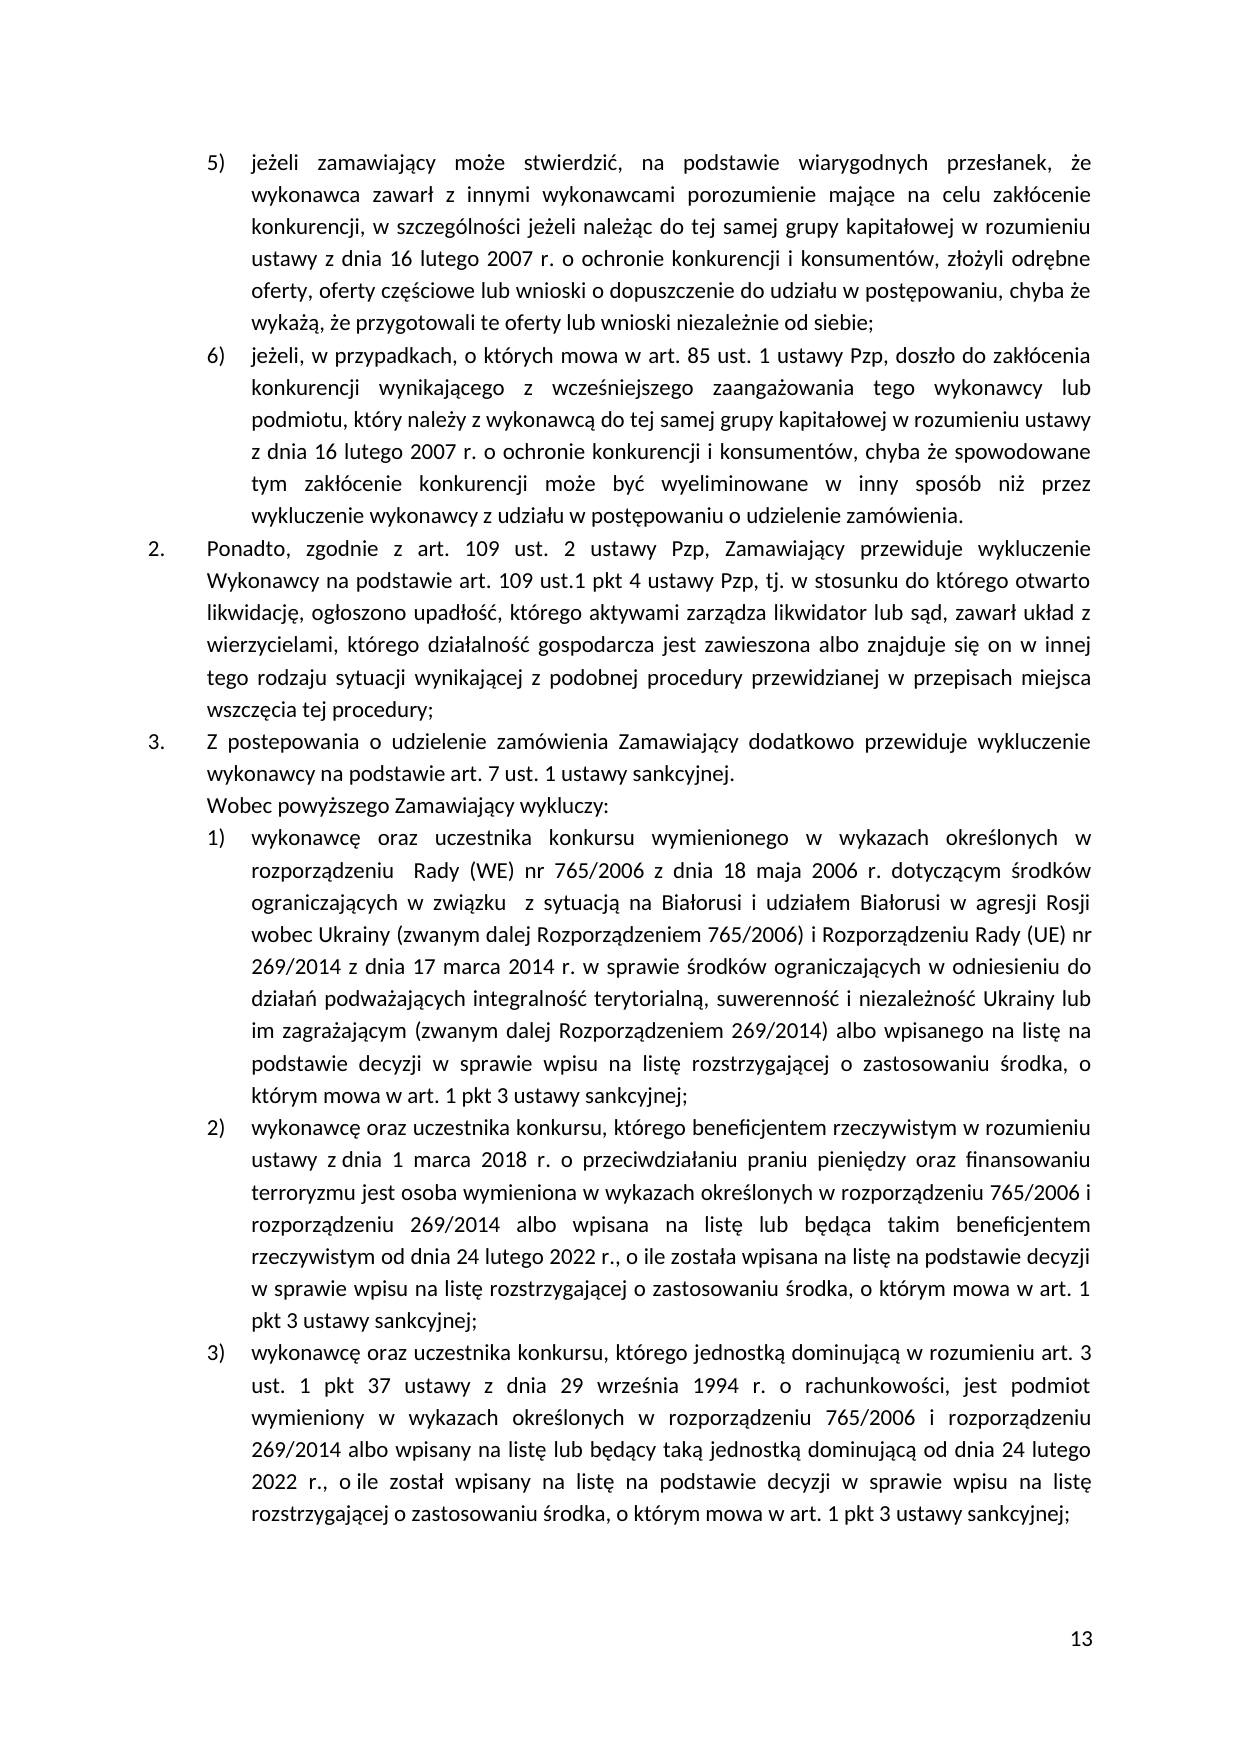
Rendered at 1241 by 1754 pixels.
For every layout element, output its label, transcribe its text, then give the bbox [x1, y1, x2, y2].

list Z postepowania o udzielenie zamówienia Zamawiający dodatkowo przewiduje wykluczenie wykonawcy na podstawie art. 7 ust. 1 ustawy sankcyjnej. [148, 727, 1093, 787]
list wykonawcę oraz uczestnika konkursu, którego jednostką dominującą w rozumieniu art. 3 ust. 1 pkt 37 ustawy z dnia 29 września 1994 r. o rachunkowości, jest podmiot wymieniony w wykazach określonych w rozporządzeniu 765/2006 i rozporządzeniu 269/2014 albo wpisany na listę lub będący taką jednostką dominującą od dnia 24 lutego 2022 r., o ile został wpisany na listę na podstawie decyzji w sprawie wpisu na listę rozstrzygającej o zastosowaniu środka, o którym mowa w art. 1 pkt 3 ustawy sankcyjnej; [207, 1338, 1093, 1527]
list Wobec powyższego Zamawiający wykluczy: [207, 791, 1093, 819]
list Ponadto, zgodnie z art. 109 ust. 2 ustawy Pzp, Zamawiający przewiduje wykluczenie Wykonawcy na podstawie art. 109 ust.1 pkt 4 ustawy Pzp, tj. w stosunku do którego otwarto likwidację, ogłoszono upadłość, którego aktywami zarządza likwidator lub sąd, zawarł układ z wierzycielami, którego działalność gospodarcza jest zawieszona albo znajduje się on w innej tego rodzaju sytuacji wynikającej z podobnej procedury przewidzianej w przepisach miejsca wszczęcia tej procedury; [148, 534, 1093, 723]
list wykonawcę oraz uczestnika konkursu, którego beneficjentem rzeczywistym w rozumieniu ustawy z dnia 1 marca 2018 r. o przeciwdziałaniu praniu pieniędzy oraz finansowaniu terroryzmu jest osoba wymieniona w wykazach określonych w rozporządzeniu 765/2006 i rozporządzeniu 269/2014 albo wpisana na listę lub będąca takim beneficjentem rzeczywistym od dnia 24 lutego 2022 r., o ile została wpisana na listę na podstawie decyzji w sprawie wpisu na listę rozstrzygającej o zastosowaniu środka, o którym mowa w art. 1 pkt 3 ustawy sankcyjnej; [207, 1113, 1093, 1334]
list jeżeli, w przypadkach, o których mowa w art. 85 ust. 1 ustawy Pzp, doszło do zakłócenia konkurencji wynikającego z wcześniejszego zaangażowania tego wykonawcy lub podmiotu, który należy z wykonawcą do tej samej grupy kapitałowej w rozumieniu ustawy z dnia 16 lutego 2007 r. o ochronie konkurencji i konsumentów, chyba że spowodowane tym zakłócenie konkurencji może być wyeliminowane w inny sposób niż przez wykluczenie wykonawcy z udziału w postępowaniu o udzielenie zamówienia. [207, 341, 1093, 530]
list jeżeli zamawiający może stwierdzić, na podstawie wiarygodnych przesłanek, że wykonawca zawarł z innymi wykonawcami porozumienie mające na celu zakłócenie konkurencji, w szczególności jeżeli należąc do tej samej grupy kapitałowej w rozumieniu ustawy z dnia 16 lutego 2007 r. o ochronie konkurencji i konsumentów, złożyli odrębne oferty, oferty częściowe lub wnioski o dopuszczenie do udziału w postępowaniu, chyba że wykażą, że przygotowali te oferty lub wnioski niezależnie od siebie; [207, 148, 1093, 337]
list wykonawcę oraz uczestnika konkursu wymienionego w wykazach określonych w rozporządzeniu Rady (WE) nr 765/2006 z dnia 18 maja 2006 r. dotyczącym środków ograniczających w związku z sytuacją na Białorusi i udziałem Białorusi w agresji Rosji wobec Ukrainy (zwanym dalej Rozporządzeniem 765/2006) i Rozporządzeniu Rady (UE) nr 269/2014 z dnia 17 marca 2014 r. w sprawie środków ograniczających w odniesieniu do działań podważających integralność terytorialną, suwerenność i niezależność Ukrainy lub im zagrażającym (zwanym dalej Rozporządzeniem 269/2014) albo wpisanego na listę na podstawie decyzji w sprawie wpisu na listę rozstrzygającej o zastosowaniu środka, o którym mowa w art. 1 pkt 3 ustawy sankcyjnej; [207, 823, 1093, 1109]
